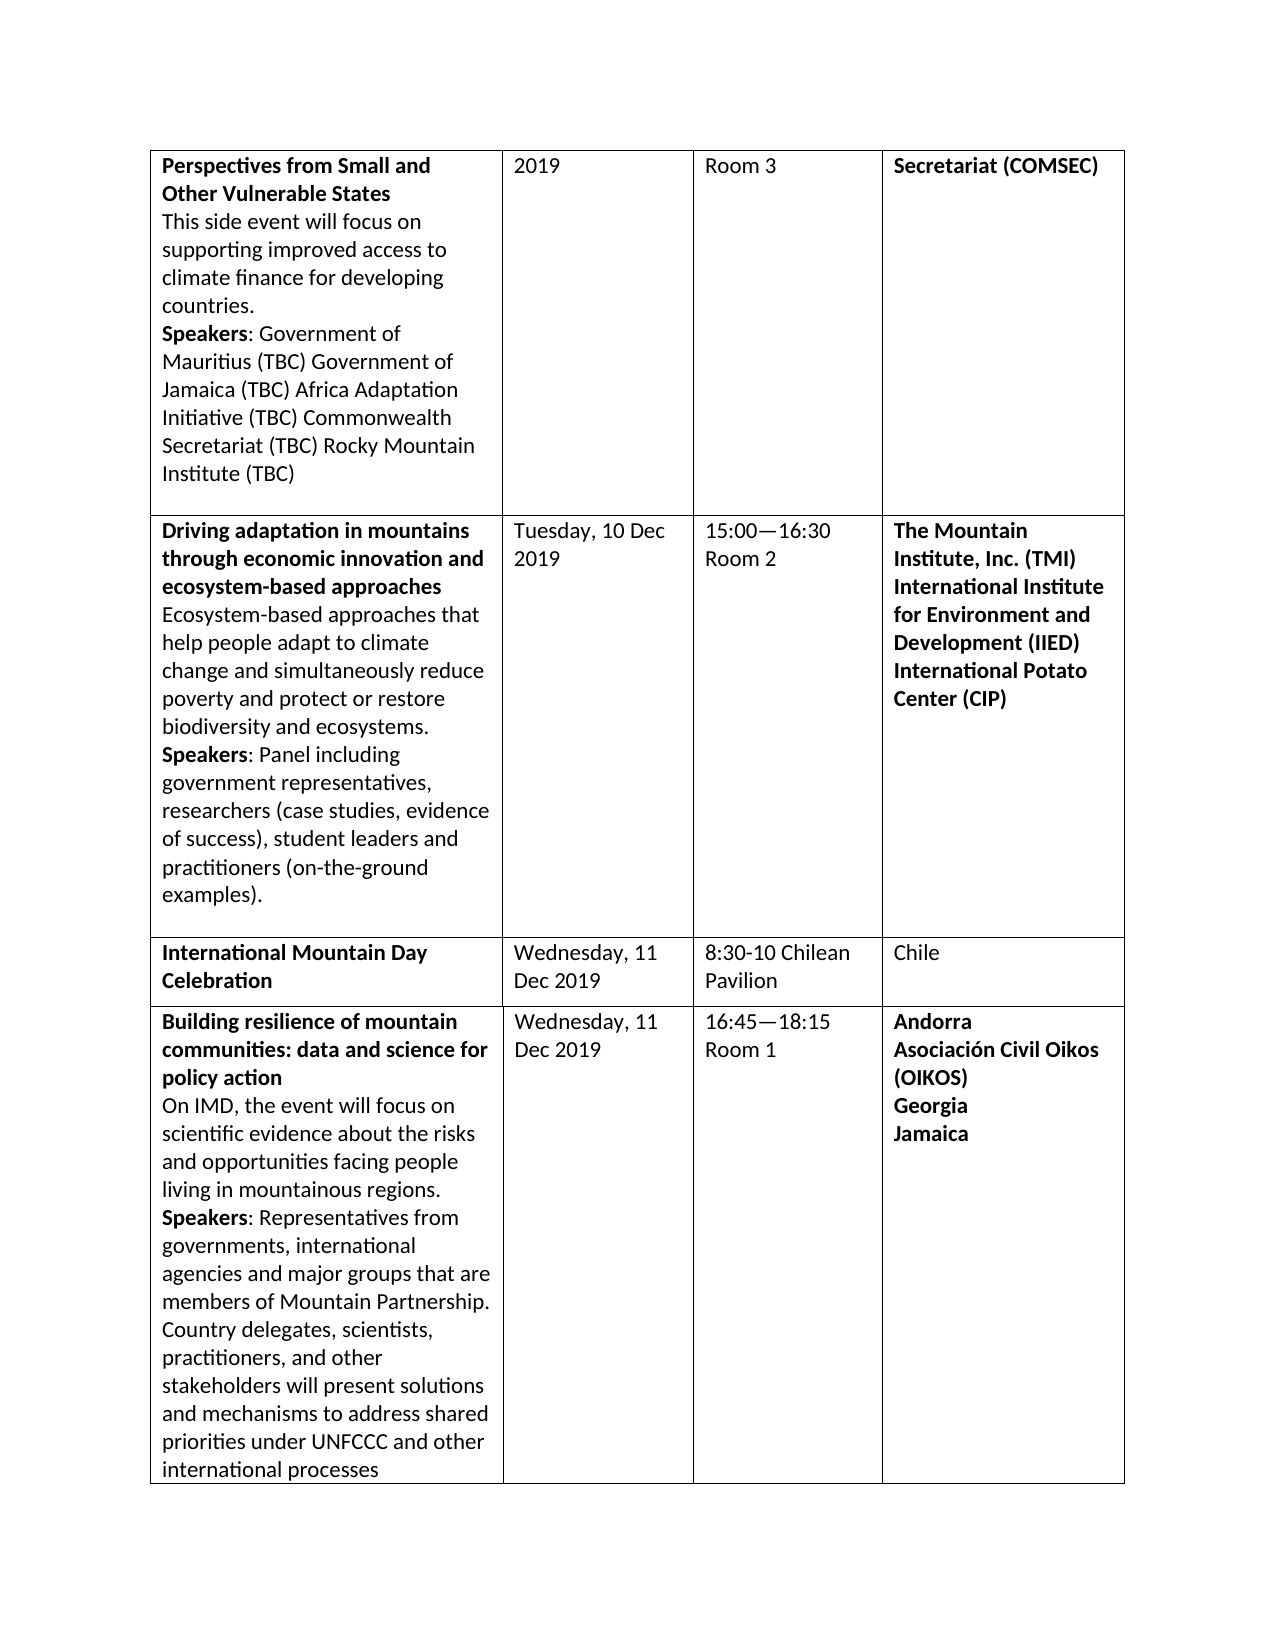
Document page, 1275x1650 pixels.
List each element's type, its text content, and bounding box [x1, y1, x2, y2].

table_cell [883, 1007, 1124, 1483]
table_cell Wednesday, 11 Dec 2019 [503, 938, 693, 1006]
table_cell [151, 151, 502, 515]
table_cell Tuesday, 10 Dec 2019 [503, 516, 693, 937]
table_cell 8:30-10 Chilean Pavilion [694, 938, 882, 1006]
table_cell 15:00—16:30 Room 2 [694, 516, 882, 937]
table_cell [883, 151, 1124, 515]
table_cell 11:30—13:00 Room 3 [694, 151, 882, 515]
table_cell Chile [883, 938, 1124, 1006]
table_cell The Mountain Institute, Inc. (TMI) International Institute for Environment and Development (IIED) International Potato Center (CIP) [883, 516, 1124, 937]
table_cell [503, 151, 693, 515]
table_cell Driving adaptation in mountains through economic innovation and ecosystem-based approaches Ecosystem-based approaches that help people adapt to climate change and simultaneously reduce poverty and protect or restore biodiversity and ecosystems. Speakers: Panel including government representatives, researchers (case studies, evidence of success), student leaders and practitioners (on-the-ground examples). [151, 516, 502, 937]
table_cell International Mountain Day Celebration [151, 938, 502, 1006]
table_cell 16:45—18:15 Room 1 [694, 1007, 882, 1483]
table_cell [504, 1007, 693, 1483]
